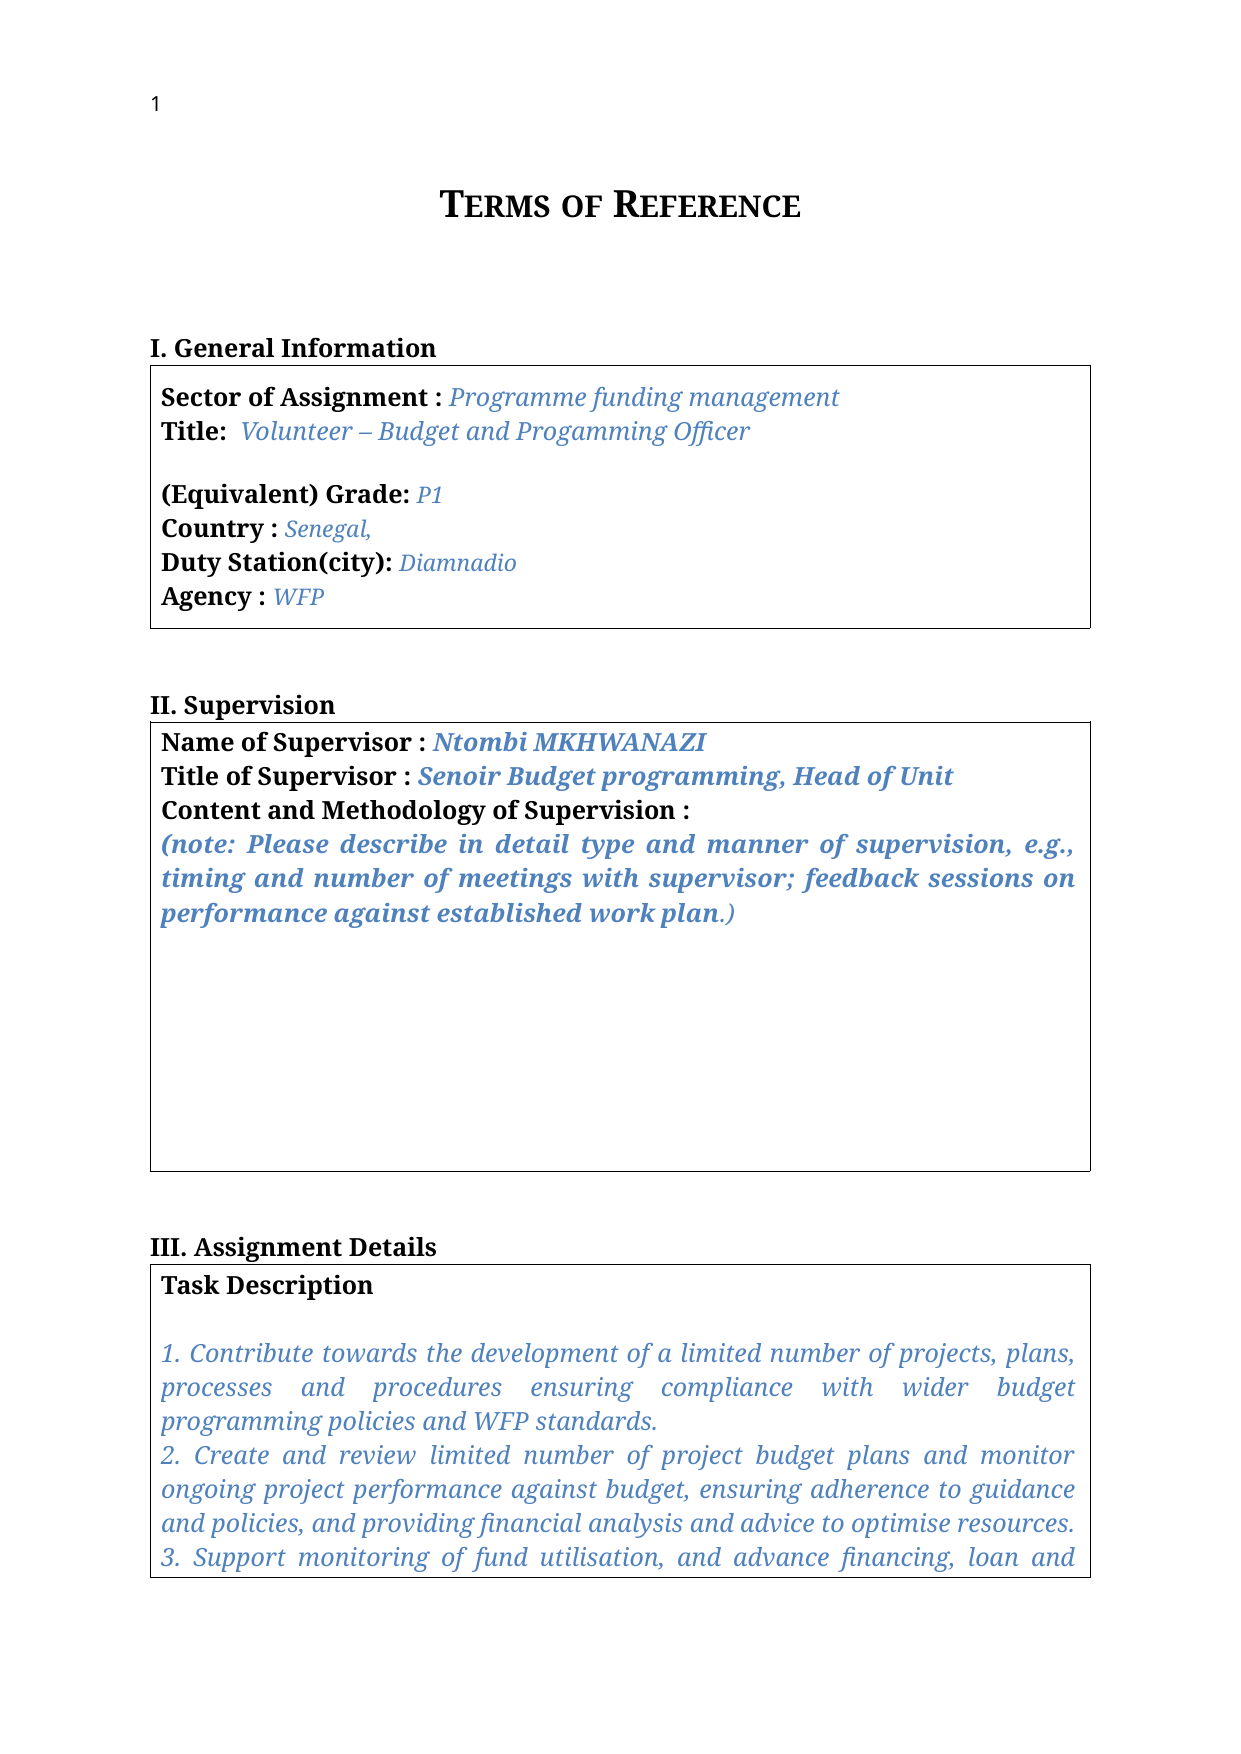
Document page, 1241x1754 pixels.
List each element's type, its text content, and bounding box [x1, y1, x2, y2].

text I. General Information [150, 330, 1090, 364]
text Terms of Reference [150, 177, 1090, 228]
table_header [151, 1265, 1090, 1577]
table_header Name of Supervisor : Ntombi MKHWANAZI Title of Supervisor : Senoir Budget programming, Head of Unit Content and Methodology of Supervision : (note: Please describe in detail type and manner of supervision, e.g., timing and number of meetings with supervisor; feedback sessions on performance against established work plan.) [151, 723, 1090, 1171]
text II. Supervision [150, 687, 1090, 721]
text III. Assignment Details [150, 1230, 1090, 1264]
table_header Sector of Assignment : Programme funding management Title: Volunteer – Budget and Progamming Officer (Equivalent) Grade: P1 Country : Senegal, Duty Station(city): Diamnadio Agency : WFP [151, 366, 1090, 628]
